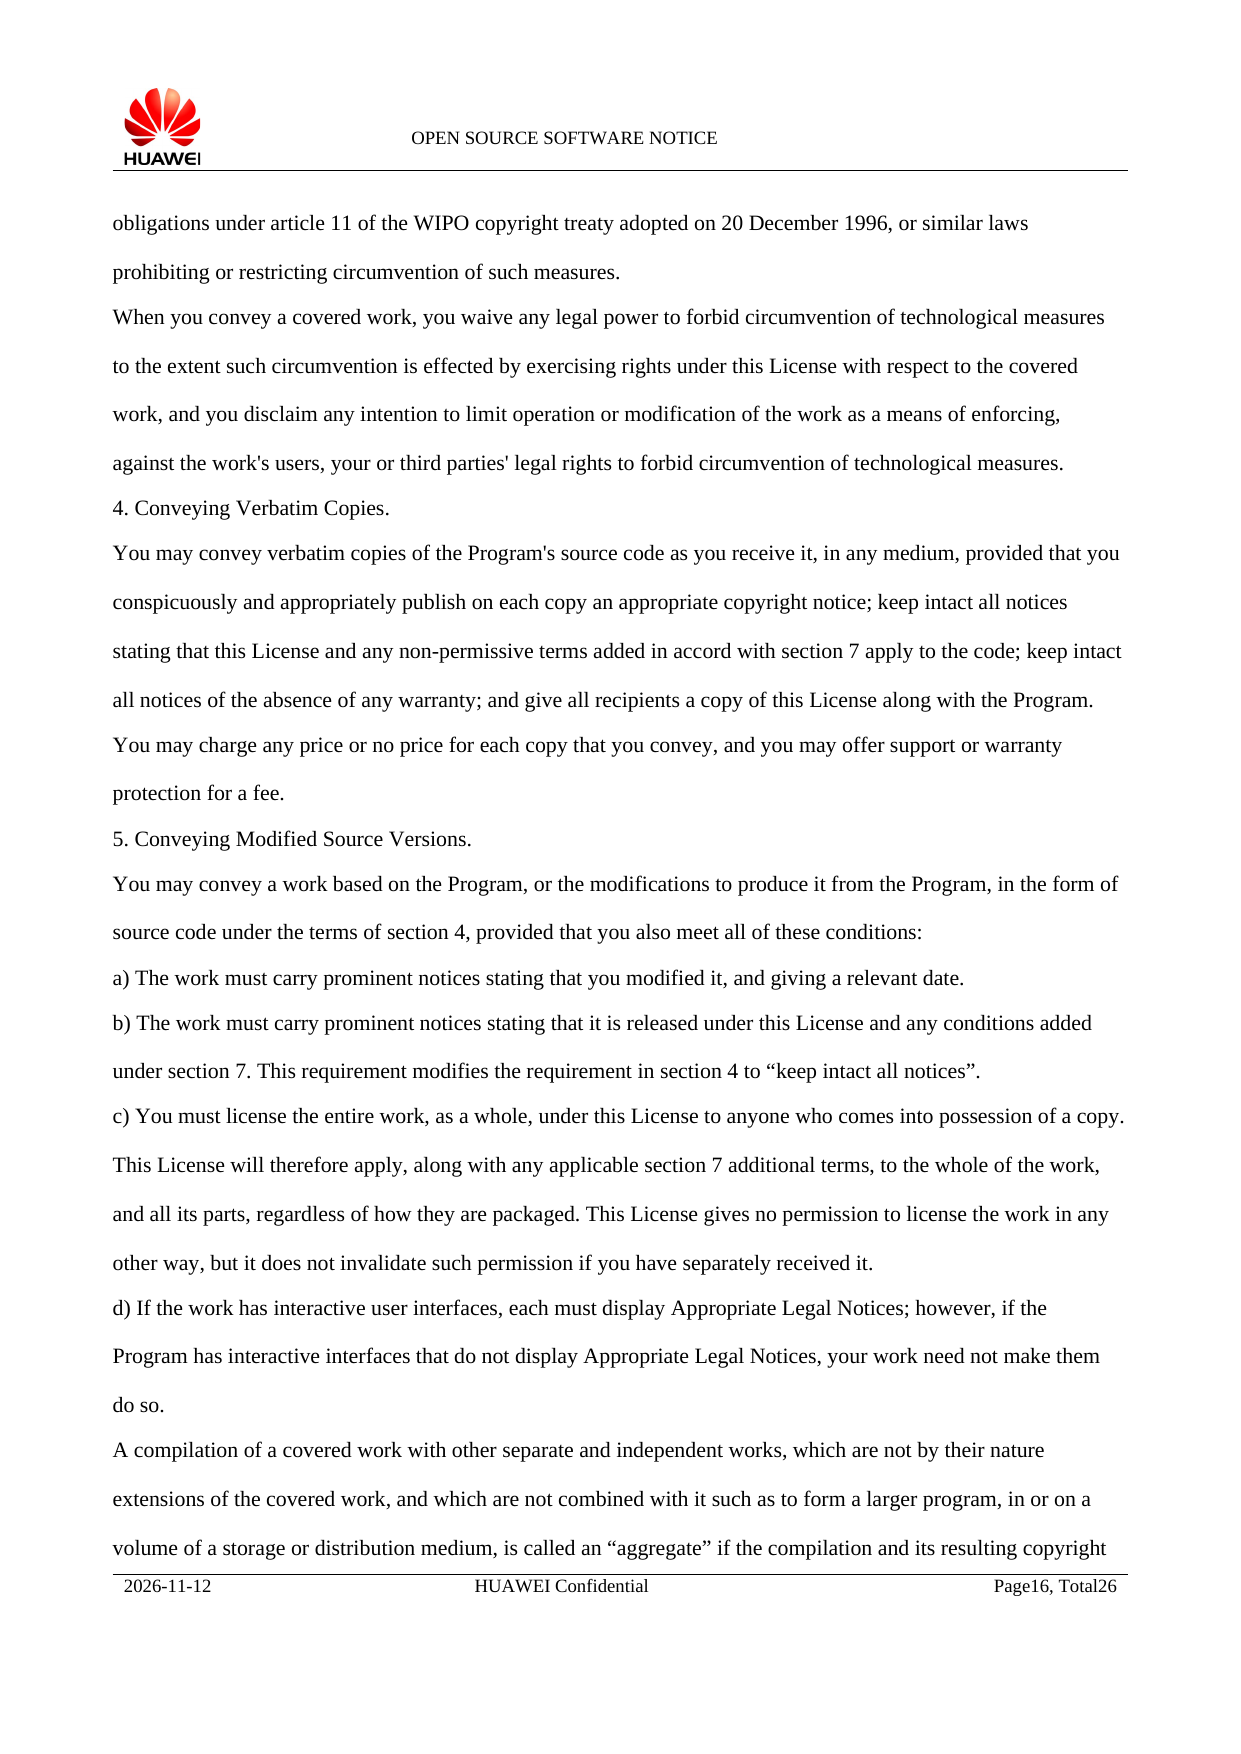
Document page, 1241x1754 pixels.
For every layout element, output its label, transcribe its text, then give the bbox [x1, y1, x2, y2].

text c) You must license the entire work, as a whole, under this License to anyone who comes into possession of a copy. This License will therefore apply, along with any applicable section 7 additional terms, to the whole of the work, and all its parts, regardless of how they are packaged. This License gives no permission to license the work in any other way, but it does not invalidate such permission if you have separately received it. [112, 1100, 1128, 1278]
text 4. Conveying Verbatim Copies. [112, 492, 1128, 524]
text When you convey a covered work, you waive any legal power to forbid circumvention of technological measures to the extent such circumvention is effected by exercising rights under this License with respect to the covered work, and you disclaim any intention to limit operation or modification of the work as a means of enforcing, against the work's users, your or third parties' legal rights to forbid circumvention of technological measures. [112, 300, 1128, 479]
picture [124, 88, 201, 165]
text You may convey a work based on the Program, or the modifications to produce it from the Program, in the form of source code under the terms of section 4, provided that you also meet all of these conditions: [112, 867, 1128, 948]
text b) The work must carry prominent notices stating that it is released under this License and any conditions added under section 7. This requirement modifies the requirement in section 4 to “keep intact all notices”. [112, 1006, 1128, 1087]
text d) If the work has interactive user interfaces, each must display Appropriate Legal Notices; however, if the Program has interactive interfaces that do not display Appropriate Legal Notices, your work need not make them do so. [112, 1291, 1128, 1421]
text You may charge any price or no price for each copy that you convey, and you may offer support or warranty protection for a fee. [112, 728, 1128, 809]
text 5. Conveying Modified Source Versions. [112, 822, 1128, 854]
text a) The work must carry prominent notices stating that you modified it, and giving a relevant date. [112, 961, 1128, 993]
text You may convey verbatim copies of the Program's source code as you receive it, in any medium, provided that you conspicuously and appropriately publish on each copy an appropriate copyright notice; keep intact all notices stating that this License and any non-permissive terms added in accord with section 7 apply to the code; keep intact all notices of the absence of any warranty; and give all recipients a copy of this License along with the Program. [112, 537, 1128, 715]
